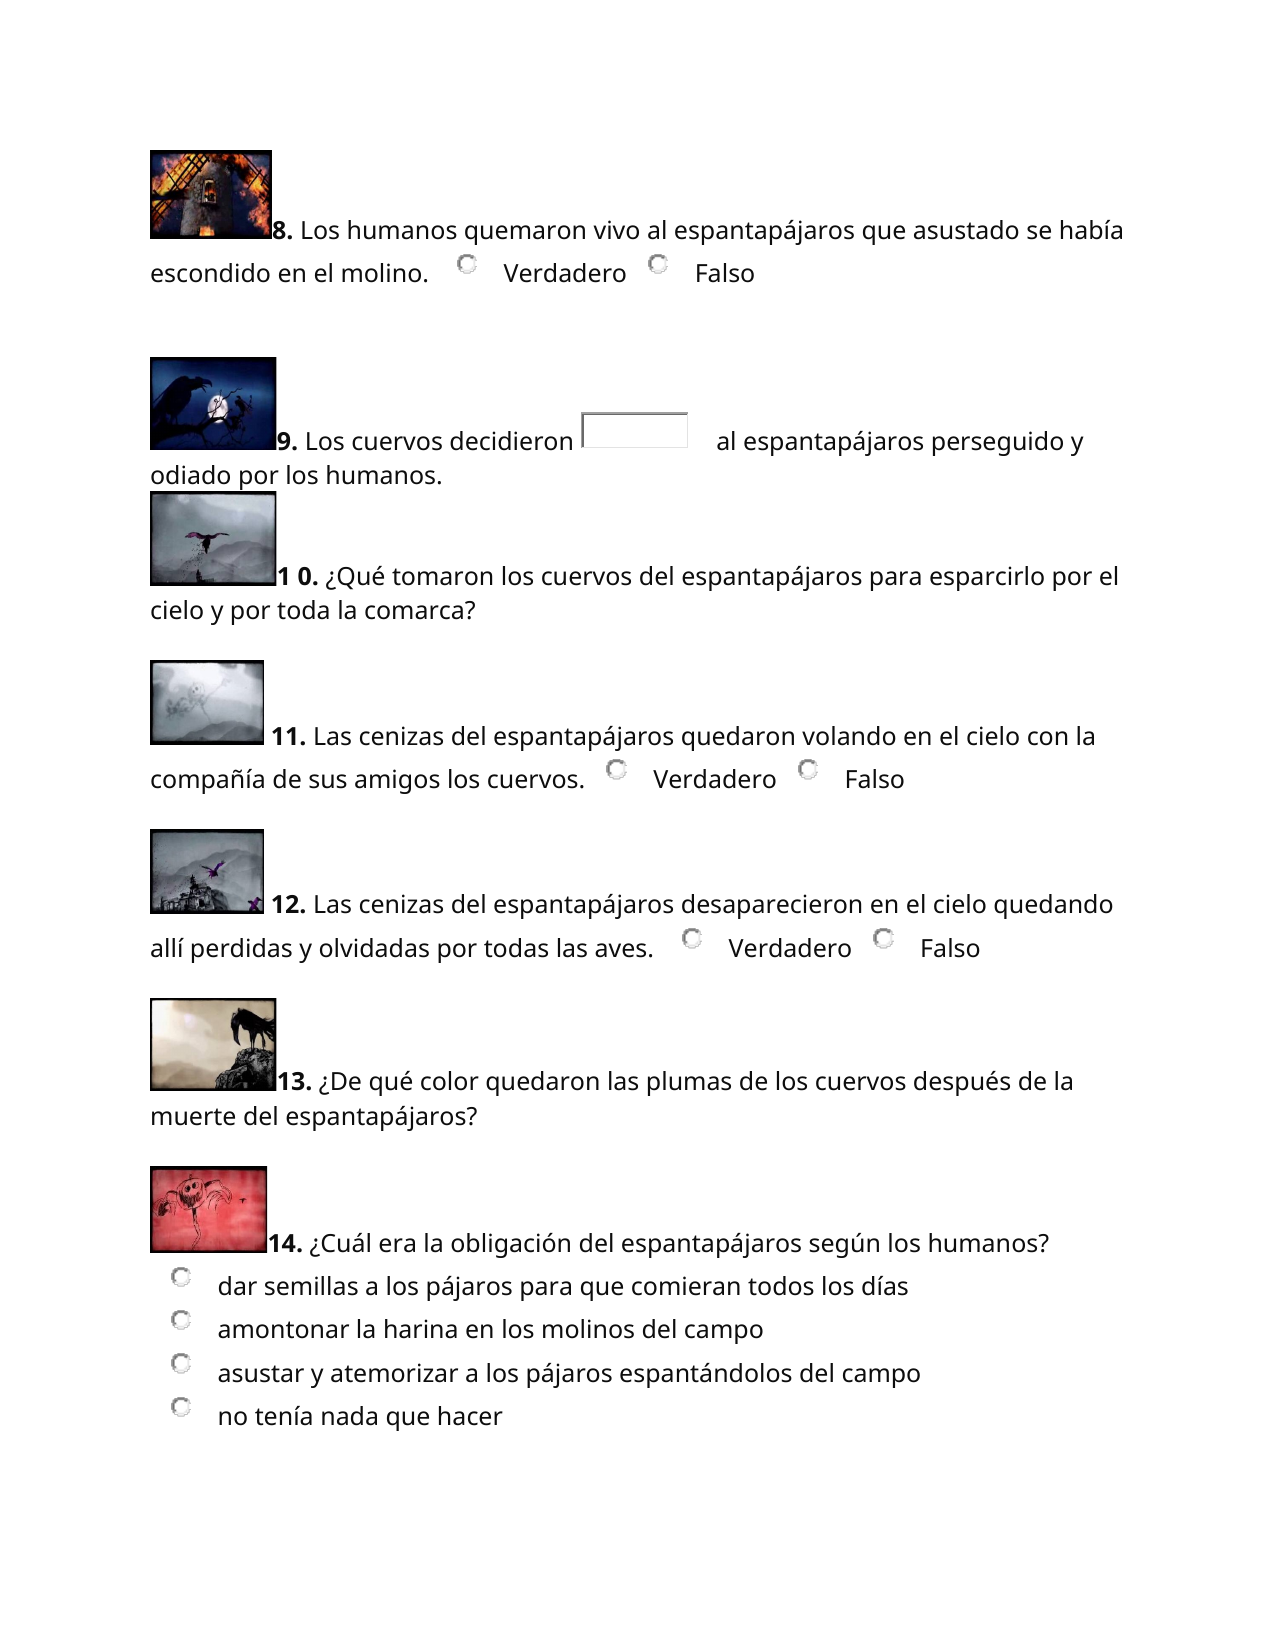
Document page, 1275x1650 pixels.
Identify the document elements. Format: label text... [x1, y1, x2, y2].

text 14. ¿Cuál era la obligación del espantapájaros según los humanos? [150, 1166, 1125, 1259]
picture [150, 491, 277, 586]
text no tenía nada que hacer [150, 1389, 1125, 1433]
text amontonar la harina en los molinos del campo [150, 1303, 1125, 1346]
text dar semillas a los pájaros para que comieran todos los días [150, 1259, 1125, 1303]
picture [150, 660, 264, 745]
text 9. Los cuervos decidieron al espantapájaros perseguido y odiado por los humanos. [150, 358, 1125, 491]
text 13. ¿De qué color quedaron las plumas de los cuervos después de la muerte del espantapájaros? [150, 999, 1125, 1132]
picture [150, 998, 277, 1091]
text 8. Los humanos quemaron vivo al espantapájaros que asustado se había escondido en el molino. Verdadero Falso [150, 150, 1125, 290]
picture [150, 1166, 268, 1253]
text 1 0. ¿Qué tomaron los cuervos del espantapájaros para esparcirlo por el cielo y por toda la comarca? [150, 491, 1125, 626]
text asustar y atemorizar a los pájaros espantándolos del campo [150, 1346, 1125, 1389]
picture [150, 829, 264, 914]
text 12. Las cenizas del espantapájaros desaparecieron en el cielo quedando allí perdidas y olvidadas por todas las aves. Verdadero Falso [150, 829, 1125, 964]
text 11. Las cenizas del espantapájaros quedaron volando en el cielo con la compañía de sus amigos los cuervos. Verdadero Falso [150, 661, 1125, 796]
picture [150, 150, 272, 239]
picture [150, 357, 277, 450]
